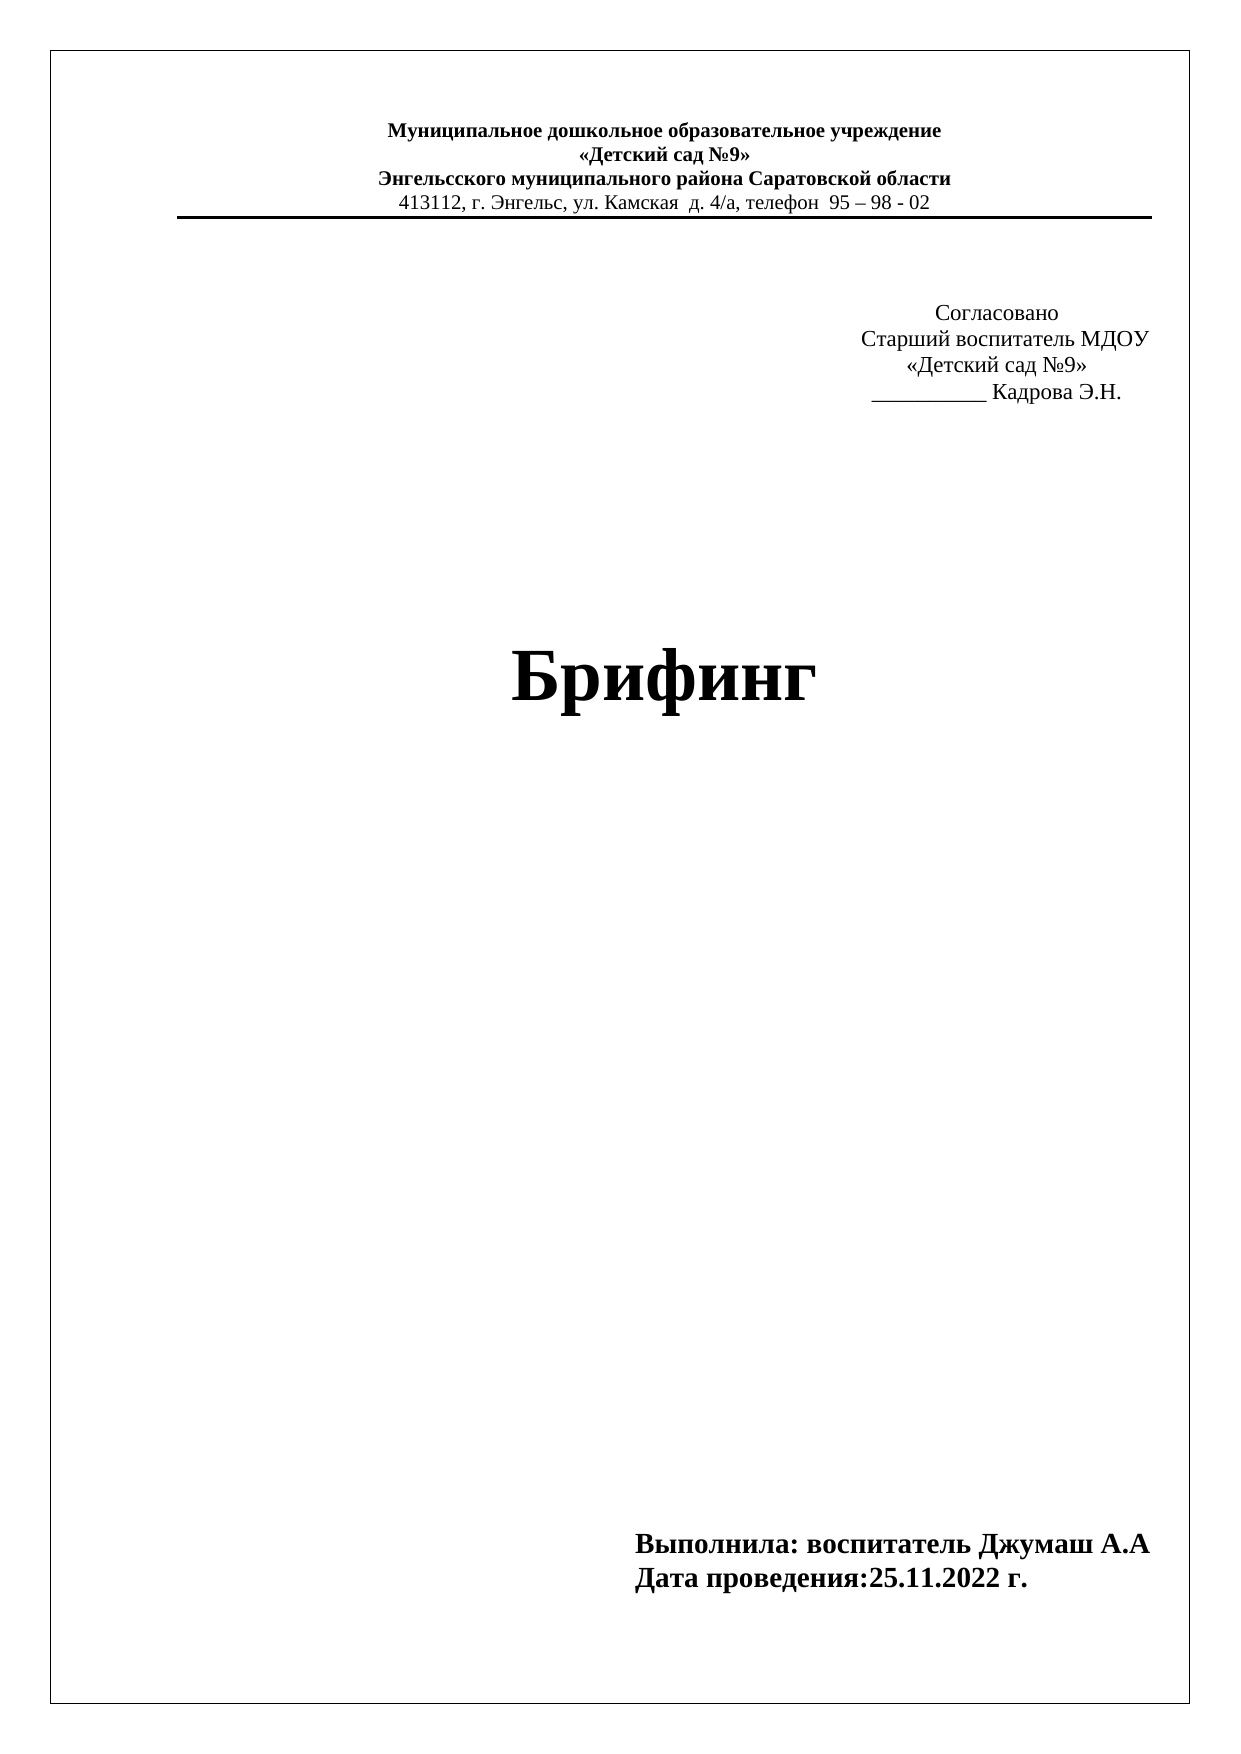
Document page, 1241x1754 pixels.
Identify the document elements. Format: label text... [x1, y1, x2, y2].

text Брифинг [177, 630, 1152, 716]
text «Детский сад №9» [842, 352, 1152, 378]
text Энгельсского муниципального района Саратовской области [177, 166, 1152, 190]
text Дата проведения:25.11.2022 г. [635, 1560, 1152, 1593]
text Согласовано [842, 299, 1152, 325]
text 413112, г. Энгельс, ул. Камская д. 4/а, телефон 95 – 98 - 02 [177, 190, 1152, 216]
text Муниципальное дошкольное образовательное учреждение [177, 118, 1152, 142]
text __________ Кадрова Э.Н. [842, 378, 1152, 404]
text «Детский сад №9» [177, 142, 1152, 166]
text Старший воспитатель МДОУ [842, 325, 1152, 352]
text Выполнила: воспитатель Джумаш А.А [635, 1526, 1152, 1560]
